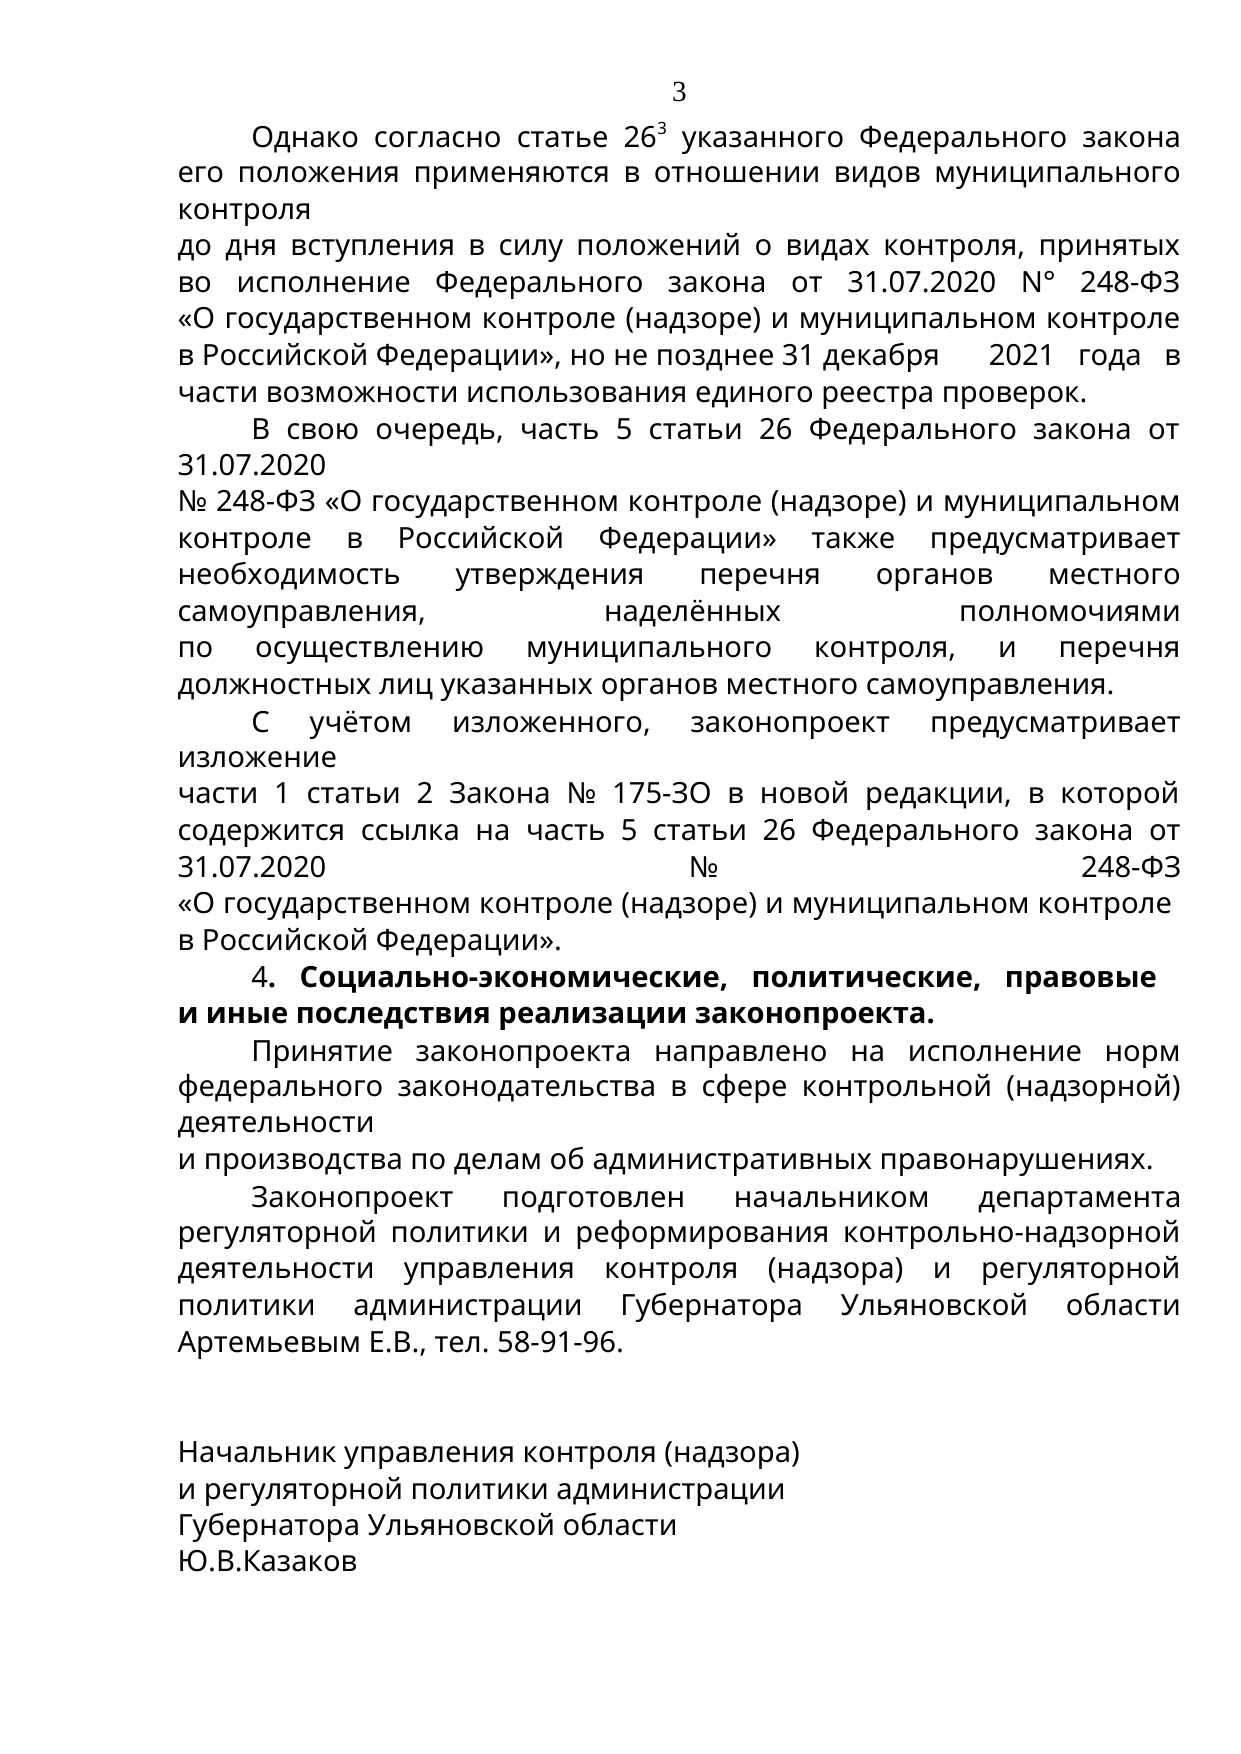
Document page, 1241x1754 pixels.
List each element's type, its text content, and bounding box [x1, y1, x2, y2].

text В свою очередь, часть 5 статьи 26 Федерального закона от 31.07.2020 № 248-ФЗ «О государственном контроле (надзоре) и муниципальном контроле в Российской Федерации» также предусматривает необходимость утверждения перечня органов местного самоуправления, наделённых полномочиями по осуществлению муниципального контроля, и перечня должностных лиц указанных органов местного самоуправления. [177, 411, 1181, 703]
text Начальник управления контроля (надзора) [177, 1433, 1181, 1470]
text С учётом изложенного, законопроект предусматривает изложение части 1 статьи 2 Закона № 175-ЗО в новой редакции, в которой содержится ссылка на часть 5 статьи 26 Федерального закона от 31.07.2020 № 248-ФЗ «О государственном контроле (надзоре) и муниципальном контроле в Российской Федерации». [177, 703, 1181, 959]
text Законопроект подготовлен начальником департамента регуляторной политики и реформирования контрольно-надзорной деятельности управления контроля (надзора) и регуляторной политики администрации Губернатора Ульяновской области Артемьевым Е.В., тел. 58-91-96. [177, 1178, 1181, 1361]
text 4. Социально-экономические, политические, правовые и иные последствия реализации законопроекта. [177, 959, 1181, 1032]
text Губернатора Ульяновской области Ю.В.Казаков [177, 1506, 1181, 1579]
text Принятие законопроекта направлено на исполнение норм федерального законодательства в сфере контрольной (надзорной) деятельности и производства по делам об административных правонарушениях. [177, 1032, 1181, 1178]
text Однако согласно статье 263 указанного Федерального закона его положения применяются в отношении видов муниципального контроля до дня вступления в силу положений о видах контроля, принятых во исполнение Федерального закона от 31.07.2020 N° 248-ФЗ «О государственном контроле (надзоре) и муниципальном контроле в Российской Федерации», но не позднее 31 декабря 2021 года в части возможности использования единого реестра проверок. [177, 118, 1181, 411]
text и регуляторной политики администрации [177, 1470, 1181, 1506]
